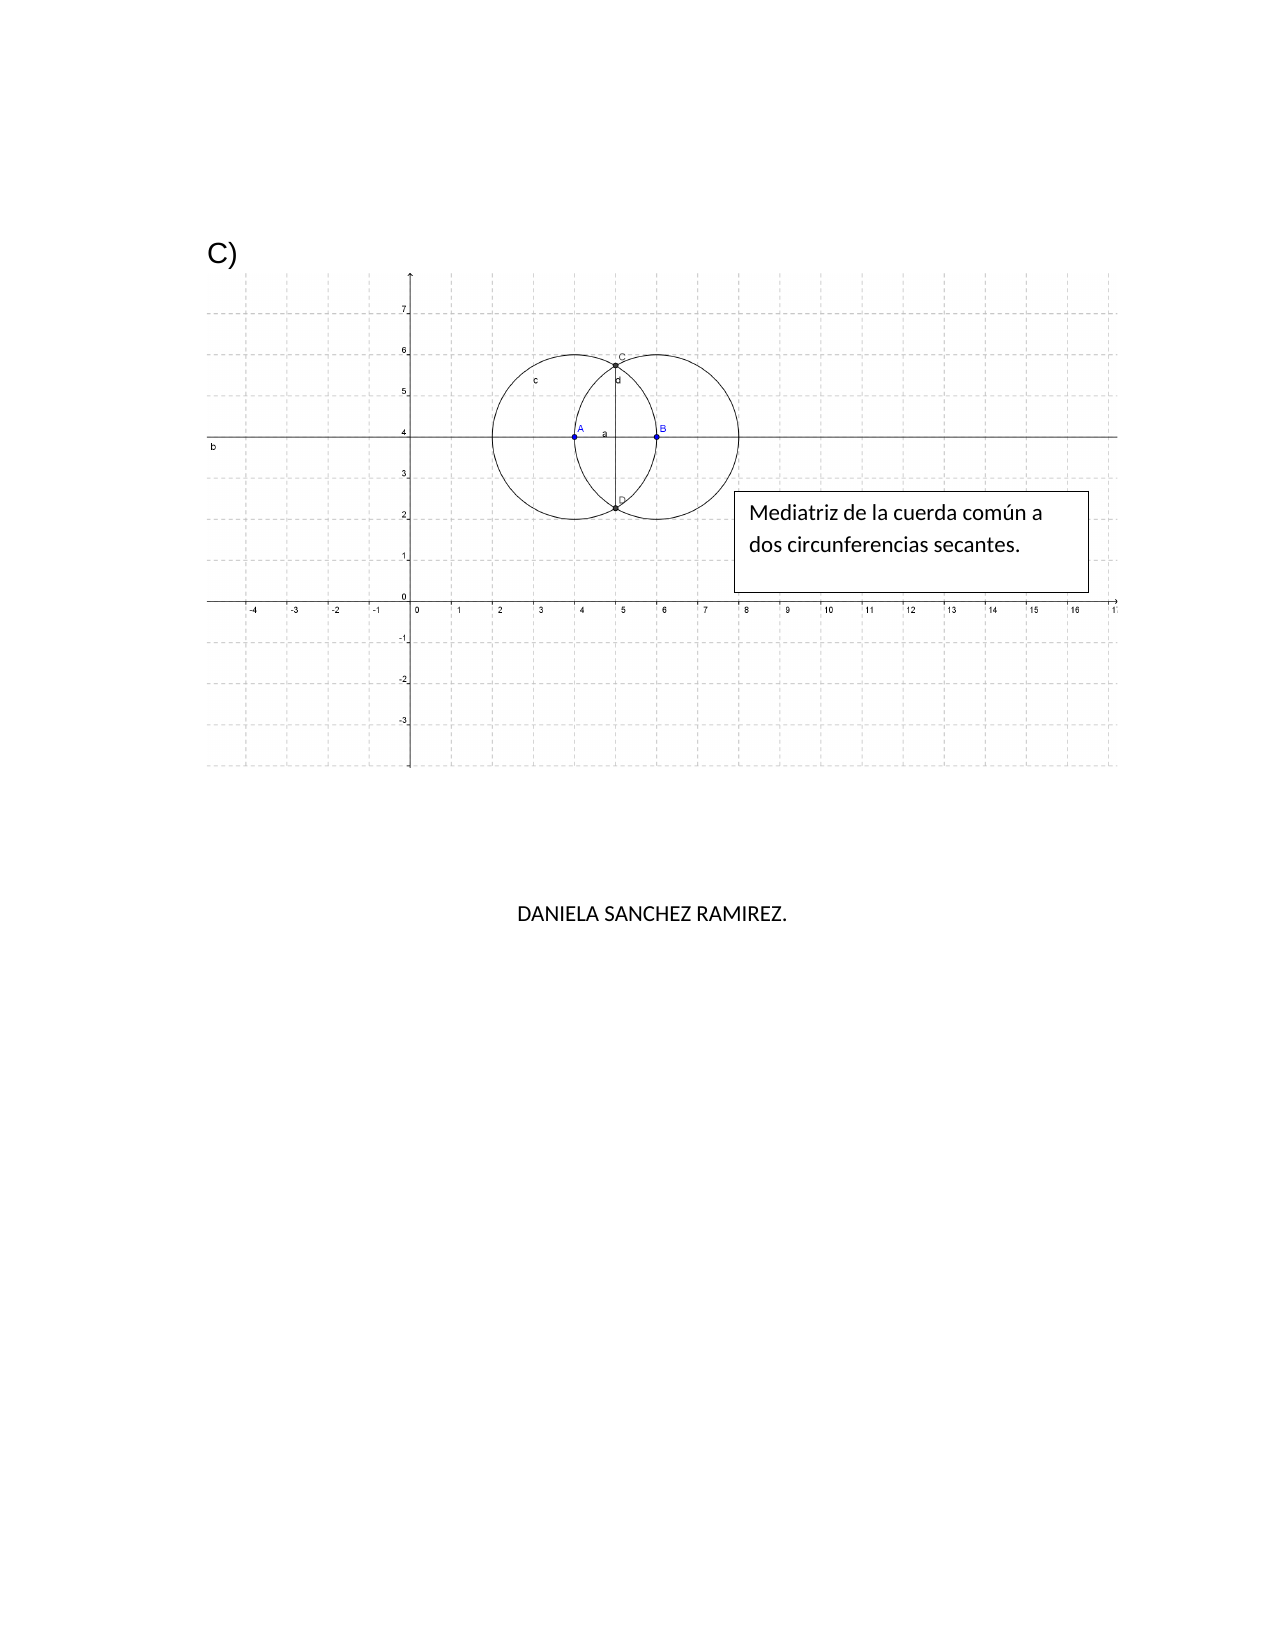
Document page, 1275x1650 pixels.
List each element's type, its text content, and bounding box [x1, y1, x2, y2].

picture [206, 273, 1118, 768]
text C) [207, 236, 1098, 273]
text DANIELA SANCHEZ RAMIREZ. [207, 899, 1098, 927]
